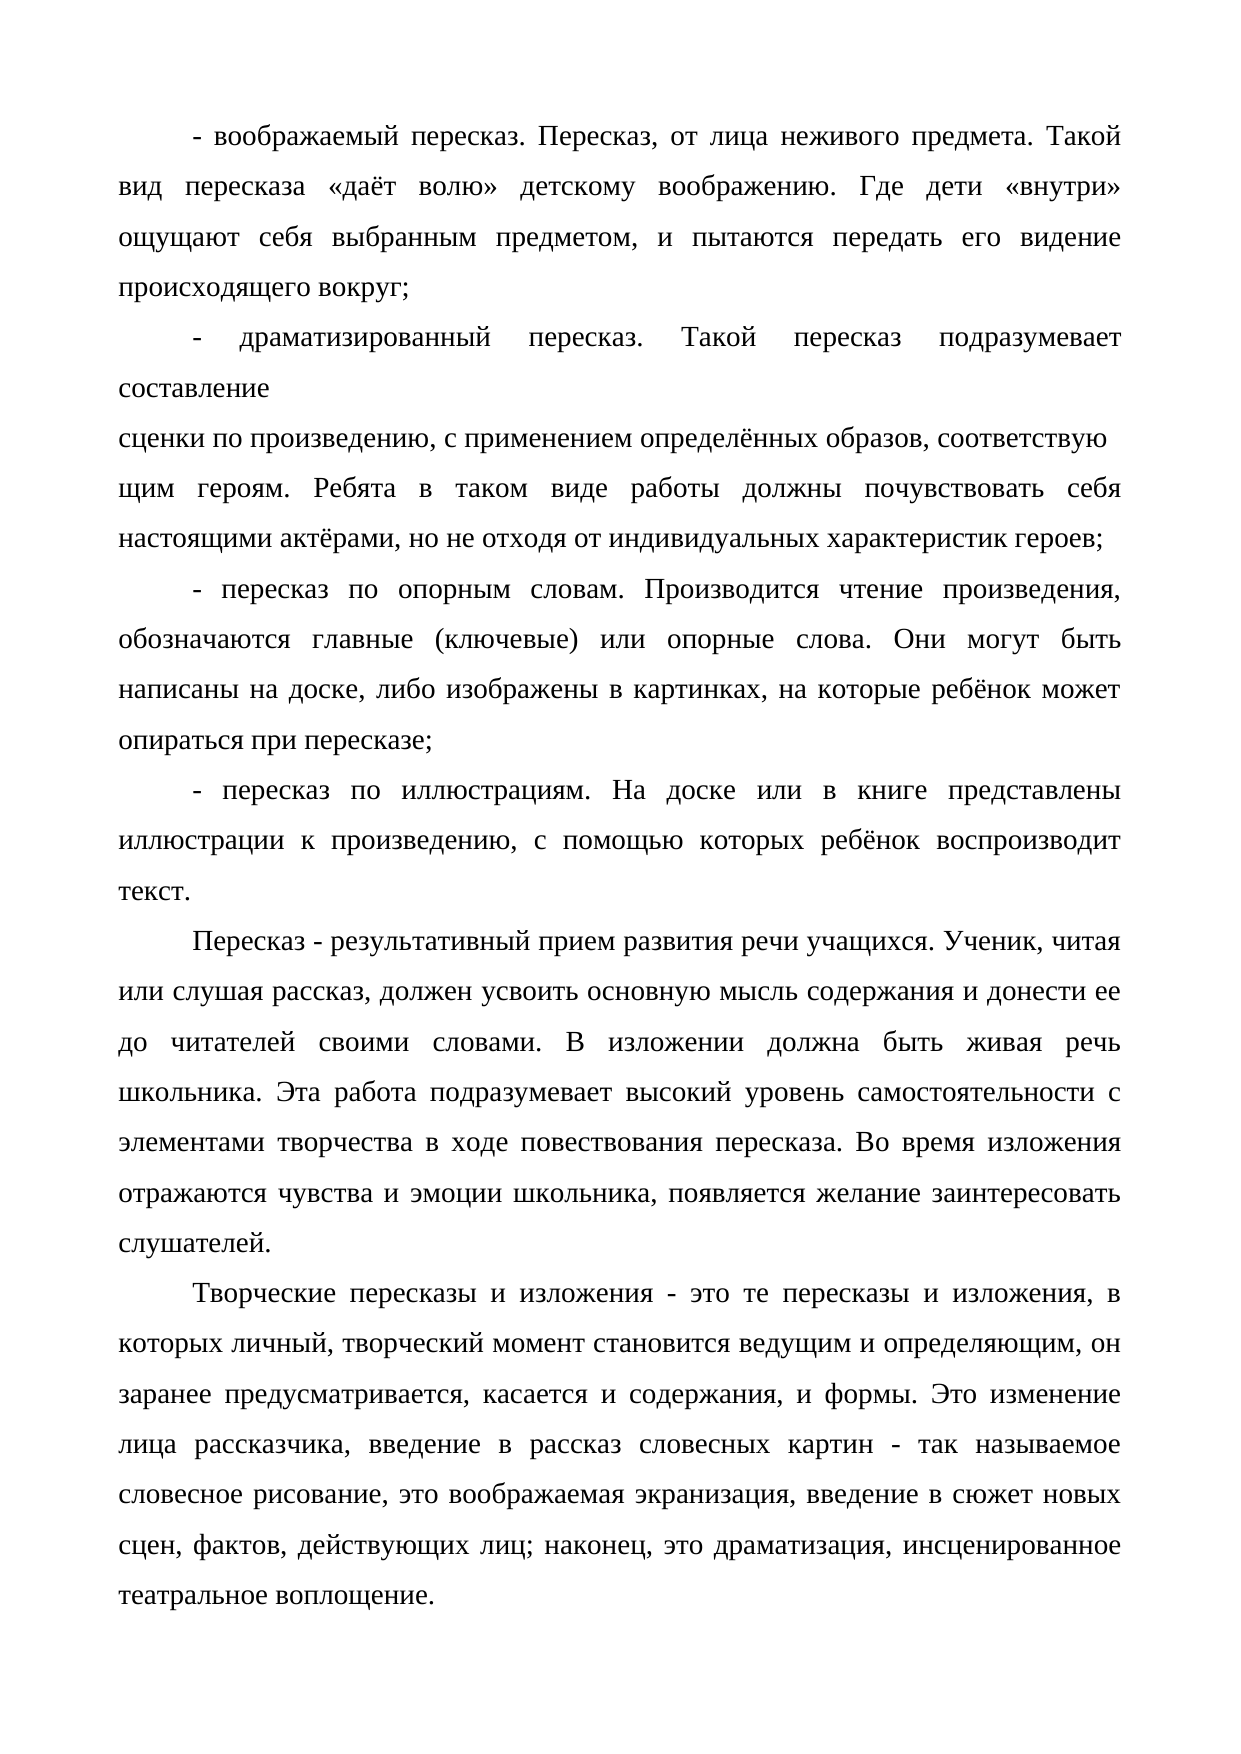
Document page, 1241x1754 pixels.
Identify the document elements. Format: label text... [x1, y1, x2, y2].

text - воображаемый пересказ. Пересказ, от лица неживого предмета. Такой вид пересказа «даёт волю» детскому воображению. Где дети «внутри» ощущают себя выбранным предметом, и пытаются передать его видение происходящего вокруг; [118, 118, 1122, 303]
text - драматизированный пересказ. Такой пересказ подразумевает составление сценки по произведению, с применением определённых образов, соответствующим героям. Ребята в таком виде работы должны почувствовать себя настоящими актёрами, но не отходя от индивидуальных характеристик героев; [118, 319, 1122, 554]
text Творческие пересказы и изложения - это те пересказы и изложения, в которых личный, творческий момент становится ведущим и определяющим, он заранее предусматривается, касается и содержания, и формы. Это изменение лица рассказчика, введение в рассказ словесных картин - так называемое словесное рисование, это воображаемая экранизация, введение в сюжет новых сцен, фактов, действующих лиц; наконец, это драматизация, инсценированное театральное воплощение. [118, 1275, 1122, 1611]
text - пересказ по иллюстрациям. На доске или в книге представлены иллюстрации к произведению, с помощью которых ребёнок воспроизводит текст. [118, 772, 1122, 906]
text Пересказ - результативный прием развития речи учащихся. Ученик, читая или слушая рассказ, должен усвоить основную мысль содержания и донести ее до читателей своими словами. В изложении должна быть живая речь школьника. Эта работа подразумевает высокий уровень самостоятельности с элементами творчества в ходе повествования пересказа. Во время изложения отражаются чувства и эмоции школьника, появляется желание заинтересовать слушателей. [118, 923, 1122, 1258]
text - пересказ по опорным словам. Производится чтение произведения, обозначаются главные (ключевые) или опорные слова. Они могут быть написаны на доске, либо изображены в картинках, на которые ребёнок может опираться при пересказе; [118, 571, 1122, 755]
